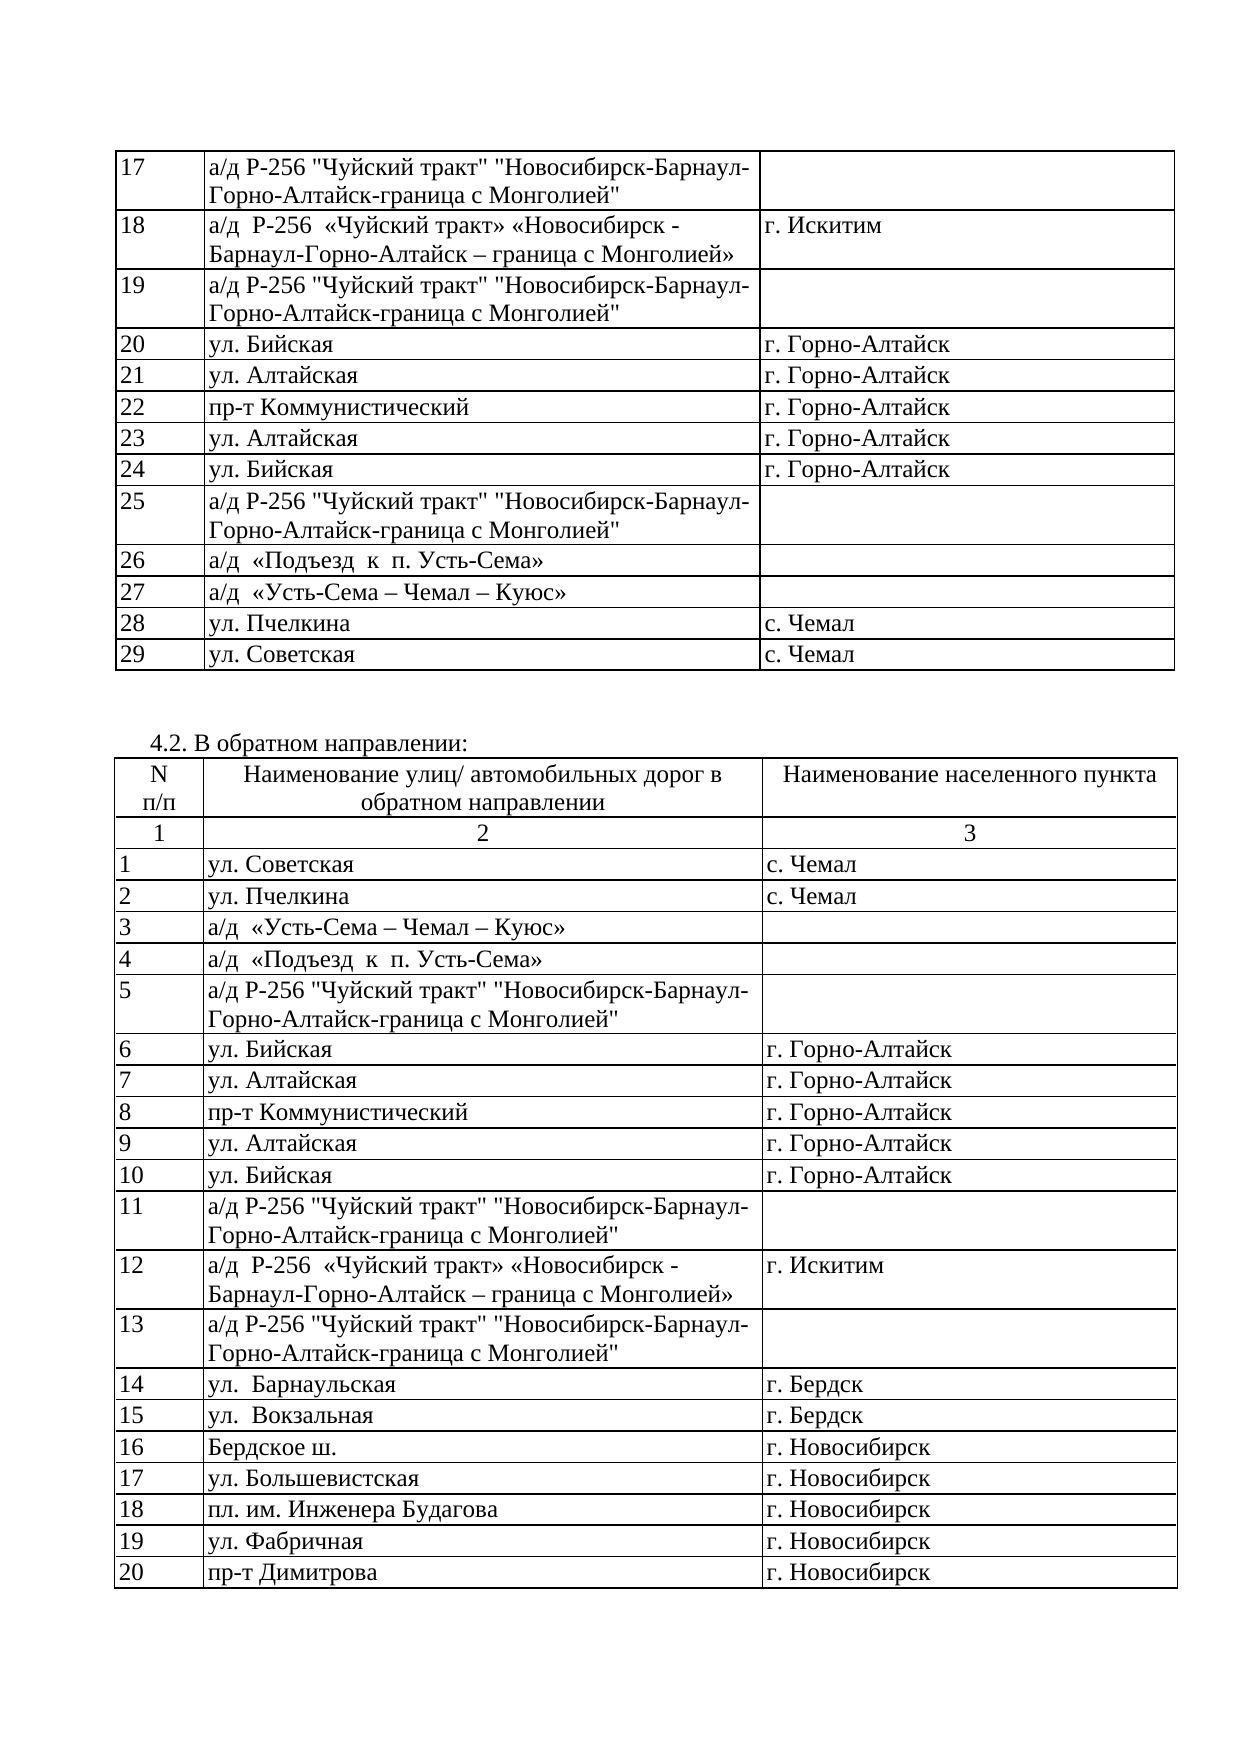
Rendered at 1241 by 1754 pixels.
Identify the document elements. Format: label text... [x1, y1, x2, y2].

table_cell [763, 1308, 1177, 1367]
table_cell г. Горно-Алтайск [763, 1096, 1177, 1127]
table_cell ул. Алтайская [204, 1129, 762, 1158]
table_cell а/д Р-256 "Чуйский тракт" "Новосибирск-Барнаул-Горно-Алтайск-граница с Монголией" [205, 270, 759, 327]
table_cell г. Горно-Алтайск [761, 455, 1174, 484]
table_cell ул. Бийская [205, 329, 759, 359]
table_cell ул. Советская [205, 640, 759, 669]
table_cell 23 [117, 423, 204, 453]
table_cell 3 [763, 816, 1177, 848]
table_cell ул. Фабричная [204, 1526, 762, 1556]
table_cell г. Новосибирск [763, 1524, 1177, 1556]
table_cell г. Новосибирск [763, 1430, 1177, 1461]
table_cell а/д Р-256 "Чуйский тракт" "Новосибирск-Барнаул-Горно-Алтайск-граница с Монголией" [205, 152, 759, 209]
table_cell 27 [117, 577, 204, 606]
table_cell пр-т Димитрова [204, 1557, 762, 1587]
table_cell 3 [115, 912, 203, 942]
table_cell а/д «Подъезд к п. Усть-Сема» [205, 545, 759, 575]
table_cell г. Новосибирск [763, 1461, 1177, 1493]
table_cell а/д Р-256 "Чуйский тракт" "Новосибирск-Барнаул-Горно-Алтайск-граница с Монголией" [205, 486, 759, 543]
table_cell 9 [115, 1128, 203, 1158]
table_cell г. Горно-Алтайск [761, 392, 1174, 422]
table_cell г. Горно-Алтайск [761, 329, 1174, 359]
table_cell ул. Бийская [204, 1160, 762, 1190]
table_cell ул. Барнаульская [204, 1369, 762, 1398]
table_cell 28 [117, 608, 204, 638]
table_cell ул. Советская [204, 849, 762, 879]
table_cell [761, 152, 1174, 209]
table_cell пл. им. Инженера Будагова [204, 1495, 762, 1524]
table_cell г. Новосибирск [763, 1556, 1177, 1587]
table_cell а/д Р-256 "Чуйский тракт" "Новосибирск-Барнаул-Горно-Алтайск-граница с Монголией" [204, 1310, 762, 1367]
table_cell [761, 545, 1174, 575]
table_cell г. Искитим [761, 211, 1174, 268]
table_cell [763, 911, 1177, 942]
table_cell [761, 577, 1174, 606]
table_cell с. Чемал [761, 608, 1174, 638]
table_cell [761, 486, 1174, 543]
table_cell 2 [115, 880, 203, 911]
table_cell 10 [115, 1160, 203, 1190]
table_cell г. Бердск [763, 1367, 1177, 1398]
table_cell г. Горно-Алтайск [763, 1064, 1177, 1096]
table_cell а/д «Усть-Сема – Чемал – Куюс» [205, 577, 759, 606]
table_cell ул. Алтайская [204, 1066, 762, 1096]
table_cell 19 [115, 1525, 203, 1556]
table_cell а/д Р-256 «Чуйский тракт» «Новосибирск - Барнаул-Горно-Алтайск – граница с Монголией» [204, 1251, 762, 1308]
table_cell с. Чемал [763, 879, 1177, 911]
table_cell ул. Вокзальная [204, 1400, 762, 1430]
table_cell [763, 974, 1177, 1033]
table_cell 12 [115, 1250, 203, 1308]
table_cell ул. Алтайская [205, 360, 759, 390]
table_cell 29 [117, 640, 204, 669]
table_cell г. Горно-Алтайск [763, 1033, 1177, 1064]
table_cell г. Бердск [763, 1399, 1177, 1430]
table_cell 26 [117, 545, 204, 575]
table_cell г. Горно-Алтайск [761, 360, 1174, 390]
table_cell пр-т Коммунистический [205, 392, 759, 422]
table_cell 5 [115, 975, 203, 1033]
table_cell ул. Пчелкина [204, 881, 762, 911]
table_cell 25 [117, 486, 204, 543]
table_cell 20 [115, 1557, 203, 1587]
table_cell 18 [115, 1494, 203, 1524]
table_cell 21 [117, 360, 204, 390]
table_cell 11 [115, 1191, 203, 1249]
table_cell 15 [115, 1400, 203, 1430]
table_cell 8 [115, 1097, 203, 1127]
table_cell 19 [117, 270, 204, 327]
table_cell пр-т Коммунистический [204, 1097, 762, 1127]
table_cell г. Горно-Алтайск [763, 1127, 1177, 1158]
table_cell г. Новосибирск [763, 1493, 1177, 1524]
text 4.2. В обратном направлении: [150, 728, 1090, 757]
table_cell ул. Алтайская [205, 423, 759, 453]
table_cell [761, 270, 1174, 327]
table_cell [763, 942, 1177, 973]
table_cell [763, 1190, 1177, 1249]
table_cell с. Чемал [763, 848, 1177, 879]
table_header Наименование улиц/ автомобильных дорог в обратном направлении [204, 759, 762, 816]
table_cell г. Горно-Алтайск [761, 423, 1174, 453]
table_cell 6 [115, 1034, 203, 1064]
table_cell 18 [117, 211, 204, 268]
table_cell 14 [115, 1368, 203, 1398]
table_cell а/д Р-256 «Чуйский тракт» «Новосибирск - Барнаул-Горно-Алтайск – граница с Монголией» [205, 211, 759, 268]
table_cell 1 [115, 817, 203, 848]
table_cell г. Искитим [763, 1249, 1177, 1308]
table_cell 16 [115, 1431, 203, 1461]
table_cell 13 [115, 1309, 203, 1367]
table_cell 20 [117, 329, 204, 359]
table_cell 7 [115, 1065, 203, 1096]
table_cell 1 [115, 849, 203, 879]
table_cell ул. Большевистская [204, 1463, 762, 1493]
table_cell 2 [204, 818, 762, 848]
table_cell ул. Бийская [205, 455, 759, 484]
table_cell а/д Р-256 "Чуйский тракт" "Новосибирск-Барнаул-Горно-Алтайск-граница с Монголией" [204, 1192, 762, 1249]
table_cell ул. Пчелкина [205, 608, 759, 638]
table_cell а/д Р-256 "Чуйский тракт" "Новосибирск-Барнаул-Горно-Алтайск-граница с Монголией" [204, 975, 762, 1033]
table_cell 17 [115, 1463, 203, 1493]
table_cell 17 [117, 152, 204, 209]
table_header N п/п [115, 759, 203, 816]
table_cell Бердское ш. [204, 1432, 762, 1461]
table_cell с. Чемал [761, 640, 1174, 669]
table_header Наименование населенного пункта [763, 759, 1177, 816]
table_cell 22 [117, 392, 204, 422]
table_cell ул. Бийская [204, 1034, 762, 1064]
table_cell 24 [117, 455, 204, 484]
table_cell а/д «Усть-Сема – Чемал – Куюс» [204, 912, 762, 942]
table_cell а/д «Подъезд к п. Усть-Сема» [204, 944, 762, 973]
table_cell г. Горно-Алтайск [763, 1159, 1177, 1190]
table_cell 4 [115, 943, 203, 973]
